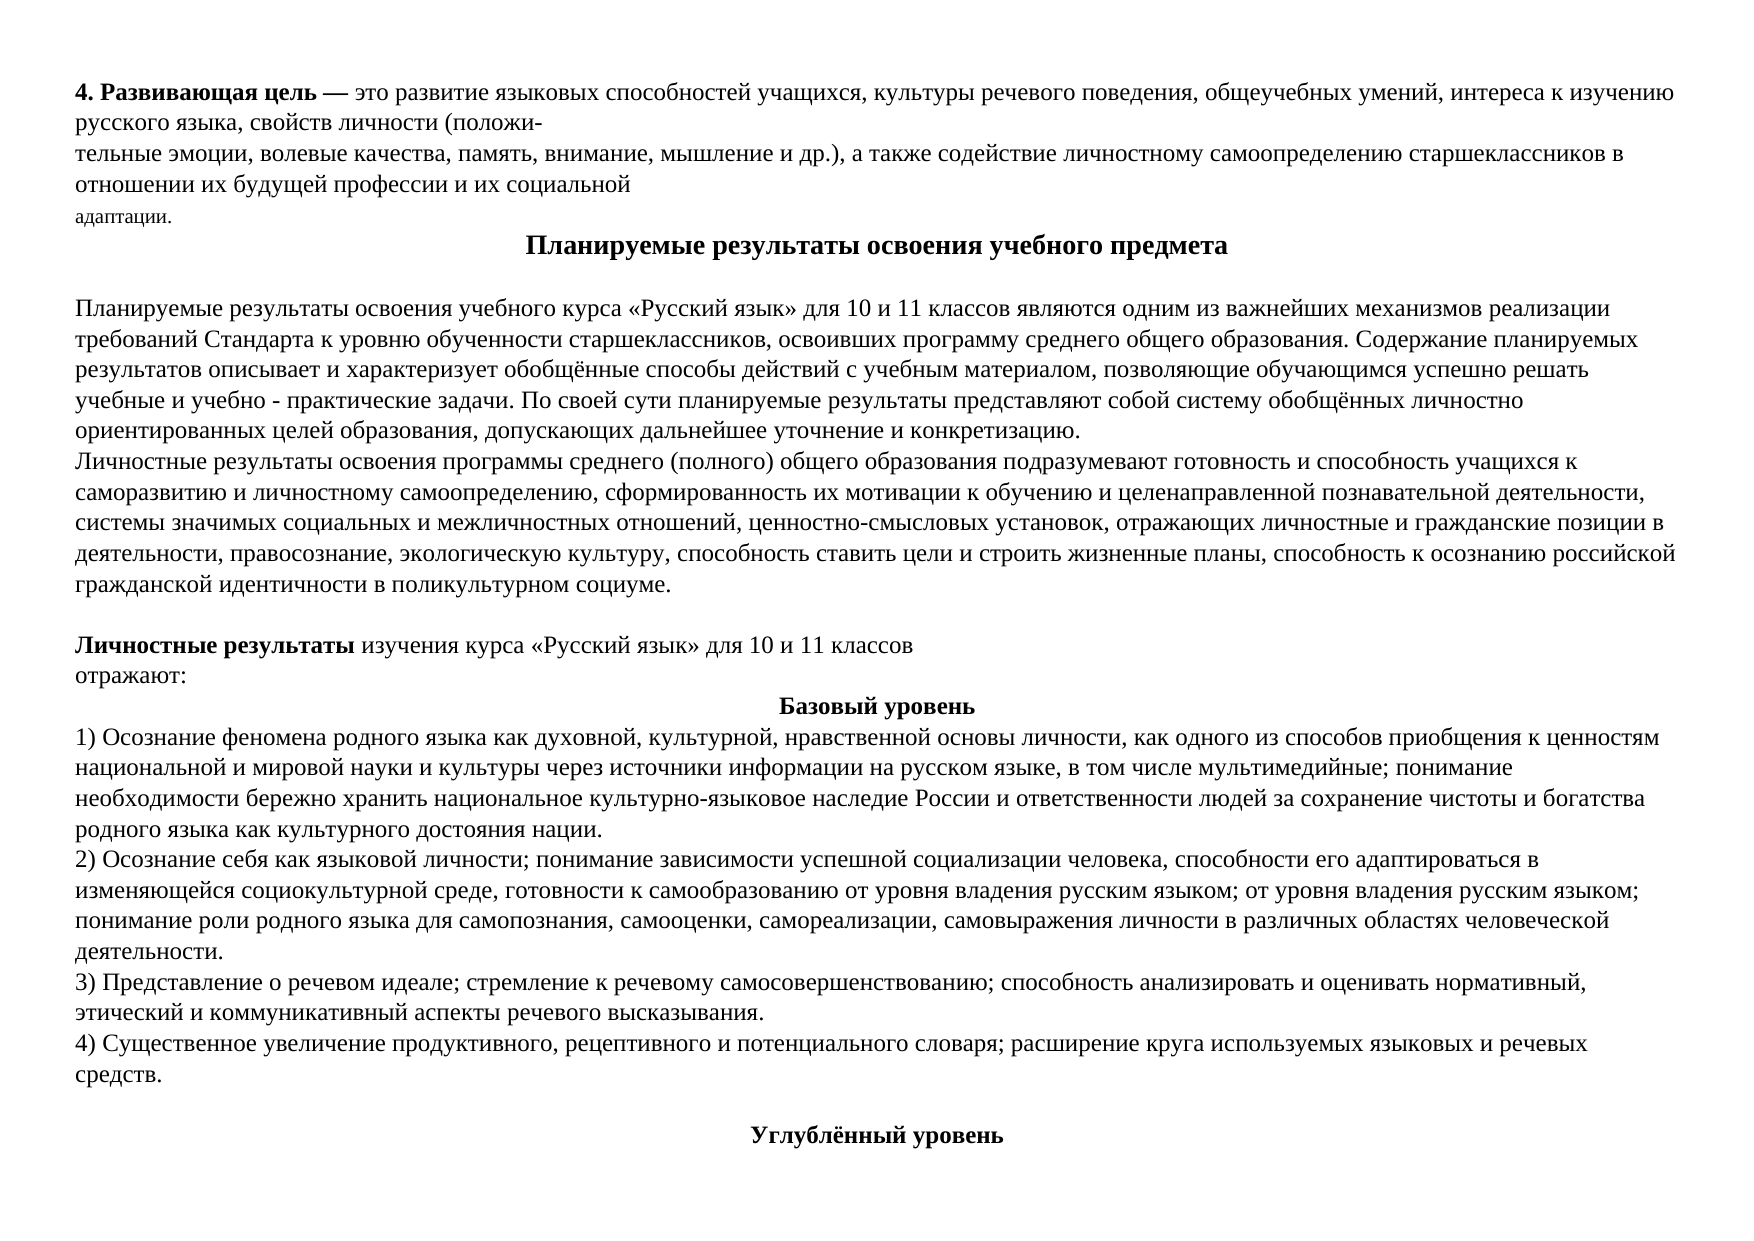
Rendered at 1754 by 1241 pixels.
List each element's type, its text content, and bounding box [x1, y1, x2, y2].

text Планируемые результаты освоения учебного курса «Русский язык» для 10 и 11 классов являются одним из важнейших механизмов реализации требований Стандарта к уровню обученности старшеклассников, освоивших программу среднего общего образования. Содержание планируемых результатов описывает и характеризует обобщённые способы действий с учебным материалом, позволяющие обучающимся успешно решать учебные и учебно - практические задачи. По своей сути планируемые результаты представляют собой систему обобщённых личностно ориентированных целей образования, допускающих дальнейшее уточнение и конкретизацию. [75, 291, 1679, 444]
text Личностные результаты изучения курса «Русский язык» для 10 и 11 классов [75, 628, 1679, 659]
text Планируемые результаты освоения учебного предмета [75, 228, 1679, 261]
text Углублённый уровень [75, 1118, 1679, 1149]
text адаптации. [75, 197, 1679, 228]
text 4. Развивающая цель — это развитие языковых способностей учащихся, культуры речевого поведения, общеучебных умений, интереса к изучению русского языка, свойств личности (положи- [75, 75, 1679, 136]
text 4) Существенное увеличение продуктивного, рецептивного и потенциального словаря; расширение круга используемых языковых и речевых средств. [75, 1026, 1679, 1087]
text Личностные результаты освоения программы среднего (полного) общего образования подразумевают готовность и способность учащихся к саморазвитию и личностному самоопределению, сформированность их мотивации к обучению и целенаправленной познавательной деятельности, системы значимых социальных и межличностных отношений, ценностно-смысловых установок, отражающих личностные и гражданские позиции в деятельности, правосознание, экологическую культуру, способность ставить цели и строить жизненные планы, способность к осознанию российской гражданской идентичности в поликультурном социуме. [75, 444, 1679, 597]
text Базовый уровень [75, 689, 1679, 720]
text 1) Осознание феномена родного языка как духовной, культурной, нравственной основы личности, как одного из способов приобщения к ценностям национальной и мировой науки и культуры через источники информации на русском языке, в том числе мультимедийные; понимание необходимости бережно хранить национальное культурно-языковое наследие России и ответственности людей за сохранение чистоты и богатства родного языка как культурного достояния нации. [75, 720, 1679, 842]
text 2) Осознание себя как языковой личности; понимание зависимости успешной социализации человека, способности его адаптироваться в изменяющейся социокультурной среде, готовности к самообразованию от уровня владения русским языком; от уровня владения русским языком; понимание роли родного языка для самопознания, самооценки, самореализации, самовыражения личности в различных областях человеческой деятельности. [75, 842, 1679, 965]
text тельные эмоции, волевые качества, память, внимание, мышление и др.), а также содействие личностному самоопределению старшеклассников в отношении их будущей профессии и их социальной [75, 136, 1679, 197]
text отражают: [75, 659, 1679, 689]
text 3) Представление о речевом идеале; стремление к речевому самосовершенствованию; способность анализировать и оценивать нормативный, этический и коммуникативный аспекты речевого высказывания. [75, 965, 1679, 1026]
